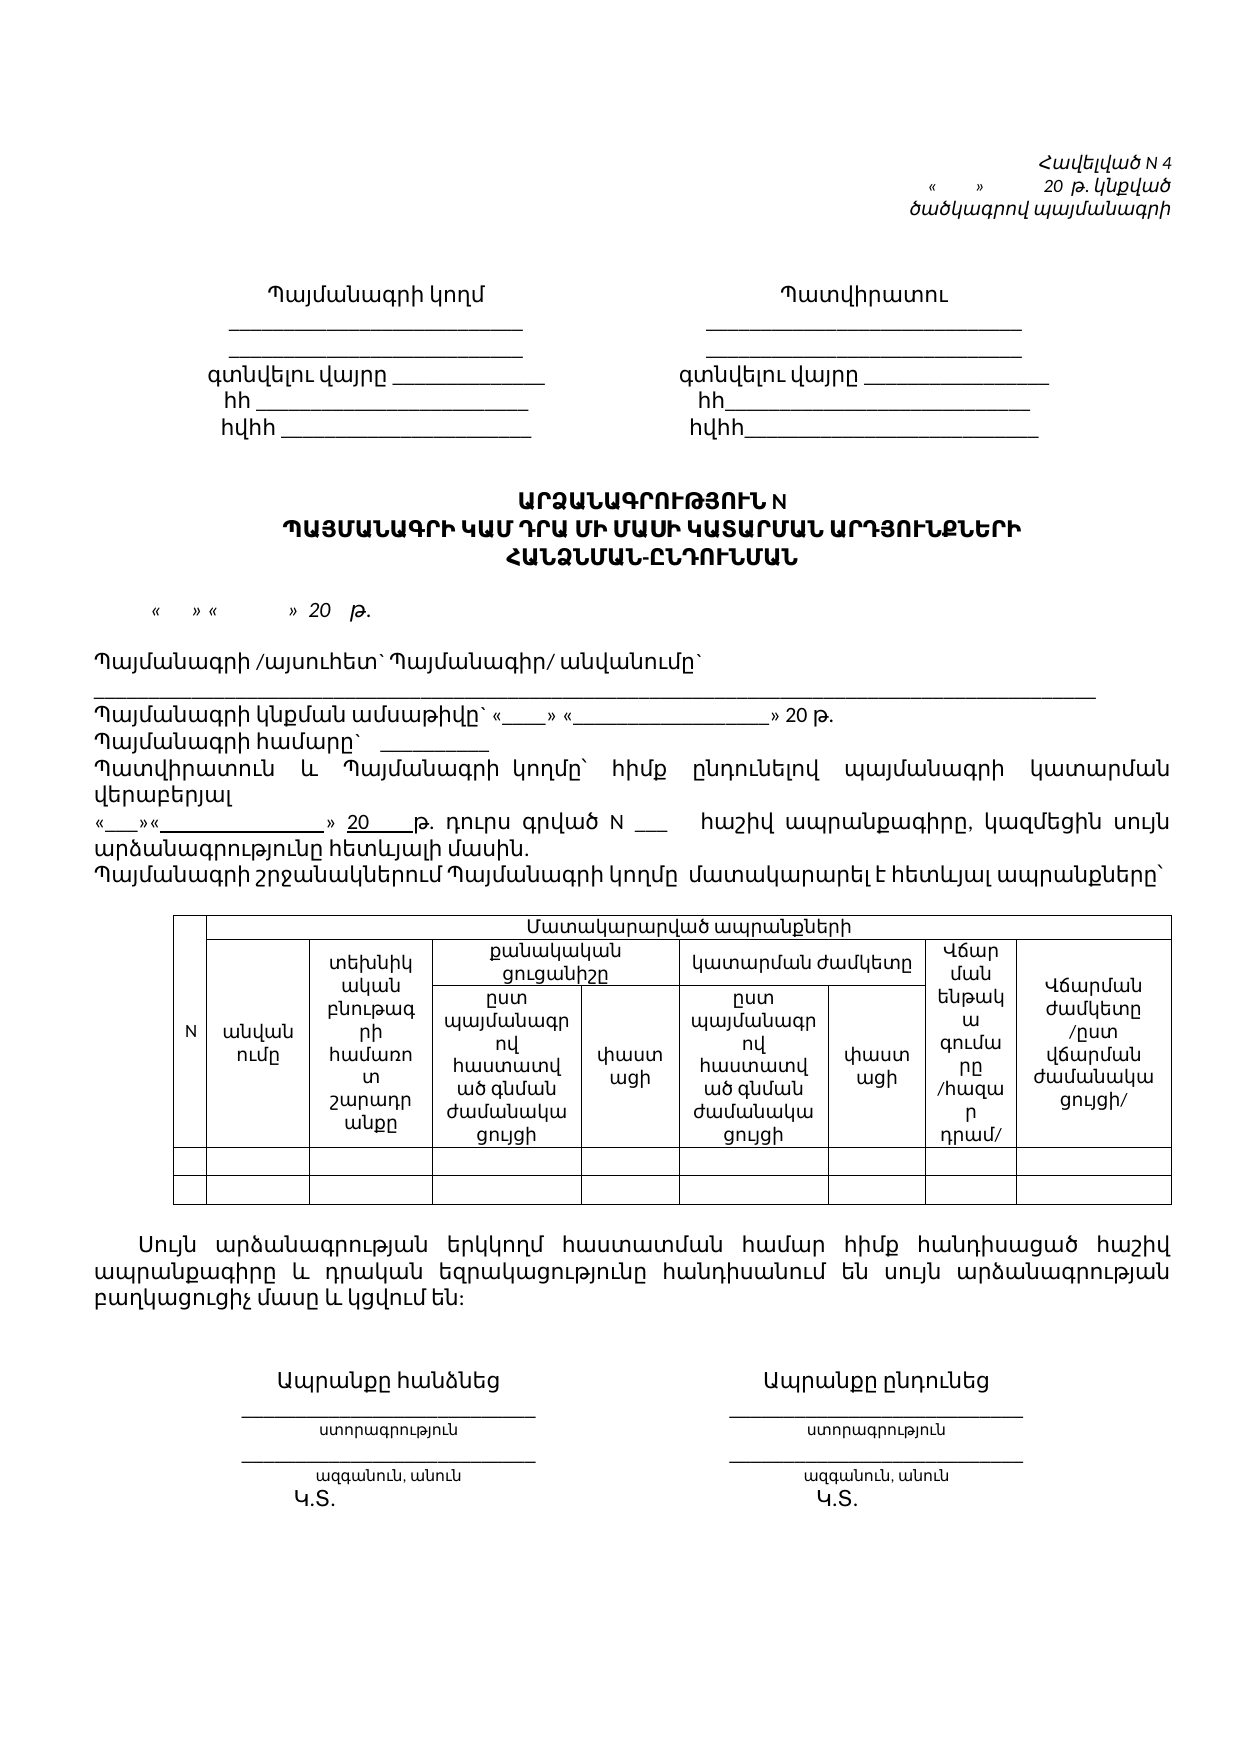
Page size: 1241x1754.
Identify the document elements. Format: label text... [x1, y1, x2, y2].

table_cell [926, 1148, 1016, 1175]
table_cell Կ.Տ. [633, 1485, 1120, 1512]
table_cell Վճարման ժամկետը /ըստ վճարման ժամանակացույցի/ [1017, 940, 1171, 1146]
table_cell [174, 1148, 206, 1175]
table_cell [433, 1148, 581, 1175]
table_cell ըստ պայմանագրով հաստատված գնման ժամանակացույցի [433, 986, 581, 1146]
table_cell փաստացի [582, 986, 679, 1146]
table_cell ըստ պայմանագրով հաստատված գնման ժամանակացույցի [680, 986, 828, 1146]
table_cell տեխնիկական բնութագրի համառոտ շարադրանքը [310, 940, 432, 1146]
table_cell [207, 1176, 309, 1204]
table_header Ապրանքը հանձնեց [145, 1367, 632, 1394]
table_cell կատարման ժամկետը [680, 940, 925, 985]
text Պայմանագրի /այսուհետ` Պայմանագիր/ անվանումը` ____________________________________________________________________________________________ [94, 648, 1171, 702]
table_cell [582, 1148, 679, 1175]
table_cell ___________________________ ազգանուն, անուն [145, 1440, 632, 1485]
table_cell Կ.Տ. [145, 1485, 632, 1512]
text ՊԱՅՄԱՆԱԳՐԻ ԿԱՄ ԴՐԱ ՄԻ ՄԱՍԻ ԿԱՏԱՐՄԱՆ ԱՐԴՅՈՒՆՔՆԵՐԻ [94, 515, 1171, 543]
table_cell ___________________________ ազգանուն, անուն [633, 1440, 1120, 1485]
table_cell [310, 1176, 432, 1204]
text « » 20 թ. կնքված [94, 174, 1171, 197]
text Հավելված N 4 [94, 151, 1171, 174]
text ծածկագրով պայմանագրի [94, 197, 1171, 220]
text Պատվիրատուն և Պայմանագրի կողմը՝ հիմք ընդունելով պայմանագրի կատարման վերաբերյալ [94, 755, 1171, 808]
table_cell ___________________________ ստորագրություն [633, 1394, 1120, 1439]
text Պայմանագրի շրջանակներում Պայմանագրի կողմը մատակարարել է հետևյալ ապրանքները՝ [94, 862, 1171, 888]
table_cell [1017, 1176, 1171, 1204]
table_cell [829, 1148, 925, 1175]
table_header N [174, 916, 206, 1146]
text ԱՐՁԱՆԱԳՐՈՒԹՅՈՒՆ N [94, 487, 1171, 515]
table_cell [174, 1176, 206, 1204]
table_cell [926, 1176, 1016, 1204]
text «___»« » 20 թ. դուրս գրված N ___ հաշիվ ապրանքագիրը, կազմեցին սույն արձանագրությունը հետևյալի մասին. [94, 808, 1171, 862]
table_cell [310, 1148, 432, 1175]
table_cell [433, 1176, 581, 1204]
text « » « » 20 թ. [94, 596, 1171, 623]
table_header Մատակարարված ապրանքների [207, 916, 1171, 939]
text Պայմանագրի կնքման ամսաթիվը` «____» «__________________» 20 թ. [94, 702, 1171, 728]
text ՀԱՆՁՆՄԱՆ-ԸՆԴՈՒՆՄԱՆ [94, 543, 1171, 571]
table_cell անվանումը [207, 940, 309, 1146]
table_header Ապրանքը ընդունեց [633, 1367, 1120, 1394]
table_cell [207, 1148, 309, 1175]
table_header Պայմանագրի կողմ ___________________________ ___________________________ գտնվելու վայրը ______________ հհ _________________________ հվհհ _______________________ [145, 281, 607, 441]
table_cell [680, 1148, 828, 1175]
table_cell [582, 1176, 679, 1204]
table_cell ___________________________ ստորագրություն [145, 1394, 632, 1439]
text Պայմանագրի համարը` __________ [94, 728, 1171, 755]
text Սույն արձանագրության երկկողմ հաստատման համար հիմք հանդիսացած հաշիվ ապրանքագիրը և դրական եզրակացությունը հանդիսանում են սույն արձանագրության բաղկացուցիչ մասը և կցվում են: [94, 1231, 1171, 1311]
table_cell Վճարման ենթակա գումարը /հազար դրամ/ [926, 940, 1016, 1146]
table_cell [680, 1176, 828, 1204]
table_header Պատվիրատու _____________________________ _____________________________ գտնվելու վայրը _________________ հհ____________________________ հվհհ___________________________ [607, 281, 1120, 441]
table_cell քանակական ցուցանիշը [433, 940, 679, 985]
table_cell [1017, 1148, 1171, 1175]
table_cell փաստացի [829, 986, 925, 1146]
table_cell [829, 1176, 925, 1204]
